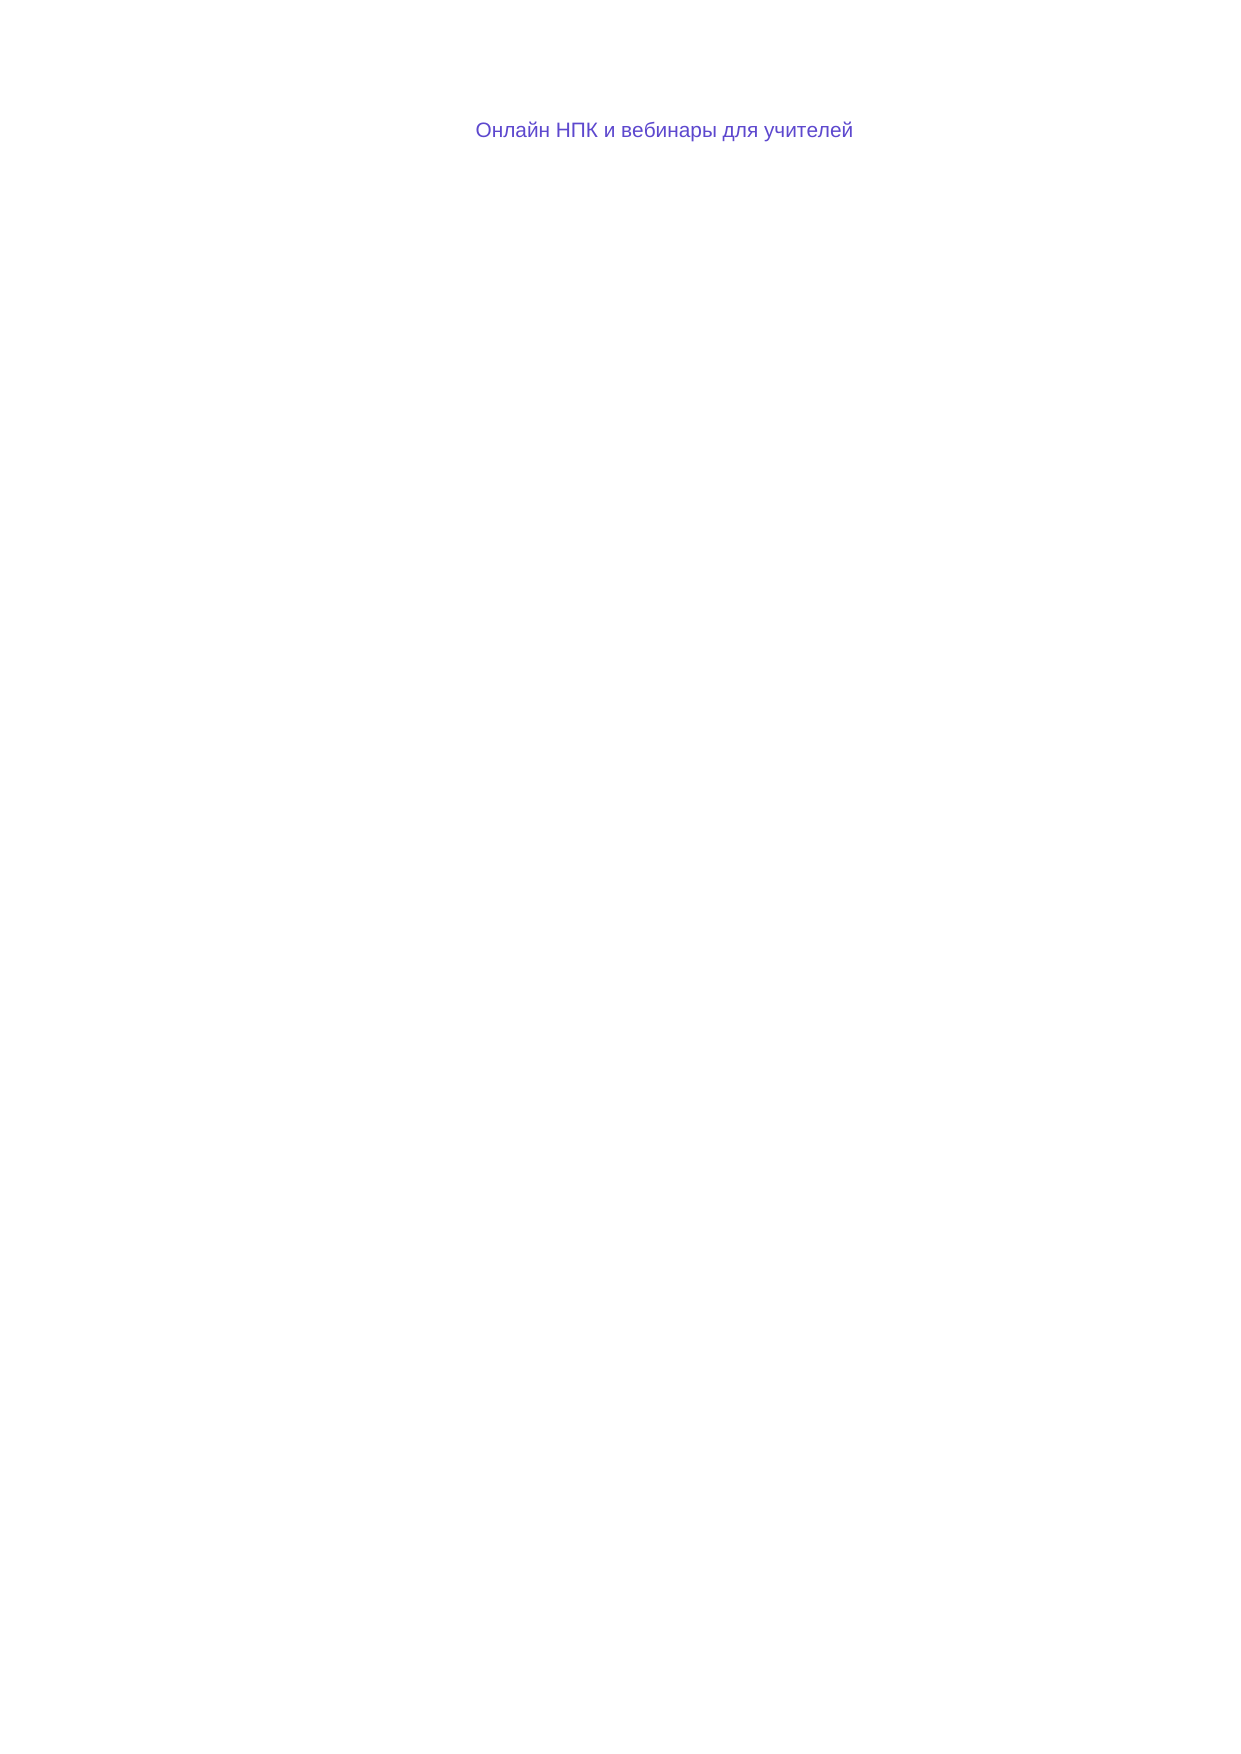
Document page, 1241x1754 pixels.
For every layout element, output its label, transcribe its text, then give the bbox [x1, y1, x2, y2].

text Онлайн НПК и вебинары для учителей [177, 118, 1152, 142]
